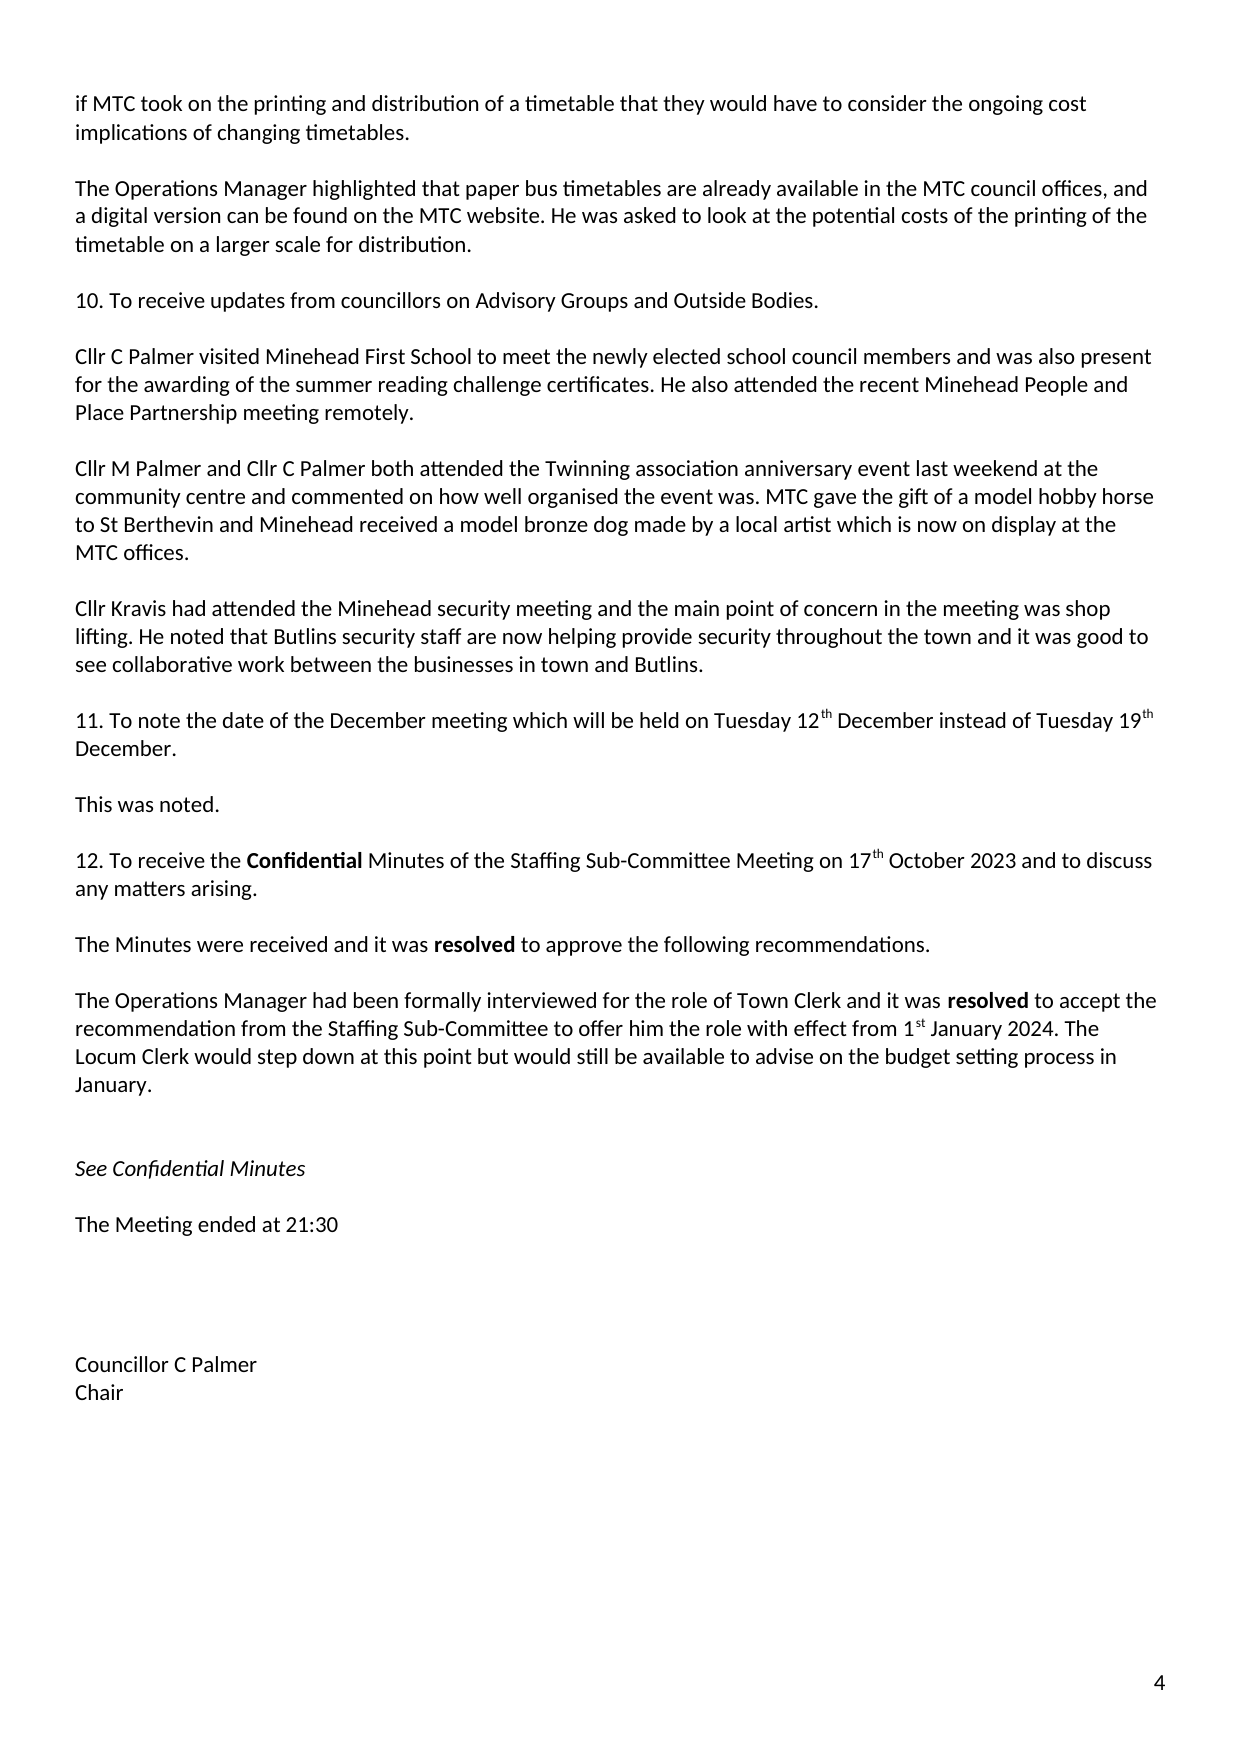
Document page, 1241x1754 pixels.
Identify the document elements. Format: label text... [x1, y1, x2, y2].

text Cllr M Palmer and Cllr C Palmer both attended the Twinning association anniversary event last weekend at the community centre and commented on how well organised the event was. MTC gave the gift of a model hobby horse to St Berthevin and Minehead received a model bronze dog made by a local artist which is now on display at the MTC offices. [75, 454, 1165, 566]
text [75, 89, 1165, 146]
text 10. To receive updates from councillors on Advisory Groups and Outside Bodies. [75, 286, 1165, 314]
text The Meeting ended at 21:30 [75, 1210, 1165, 1238]
text 11. To note the date of the December meeting which will be held on Tuesday 12th December instead of Tuesday 19th December. [75, 706, 1165, 762]
text Chair [75, 1378, 1165, 1407]
text 12. To receive the Confidential Minutes of the Staffing Sub-Committee Meeting on 17th October 2023 and to discuss any matters arising. [75, 846, 1165, 902]
text The Minutes were received and it was resolved to approve the following recommendations. [75, 930, 1165, 958]
text Councillor C Palmer [75, 1351, 1165, 1378]
text The Operations Manager had been formally interviewed for the role of Town Clerk and it was resolved to accept the recommendation from the Staffing Sub-Committee to offer him the role with effect from 1st January 2024. The Locum Clerk would step down at this point but would still be available to advise on the budget setting process in January. [75, 986, 1165, 1098]
text Cllr Kravis had attended the Minehead security meeting and the main point of concern in the meeting was shop lifting. He noted that Butlins security staff are now helping provide security throughout the town and it was good to see collaborative work between the businesses in town and Butlins. [75, 594, 1165, 678]
text This was noted. [75, 790, 1165, 818]
text See Confidential Minutes [75, 1154, 1165, 1182]
text The Operations Manager highlighted that paper bus timetables are already available in the MTC council offices, and a digital version can be found on the MTC website. He was asked to look at the potential costs of the printing of the timetable on a larger scale for distribution. [75, 174, 1165, 258]
text Cllr C Palmer visited Minehead First School to meet the newly elected school council members and was also present for the awarding of the summer reading challenge certificates. He also attended the recent Minehead People and Place Partnership meeting remotely. [75, 342, 1165, 426]
